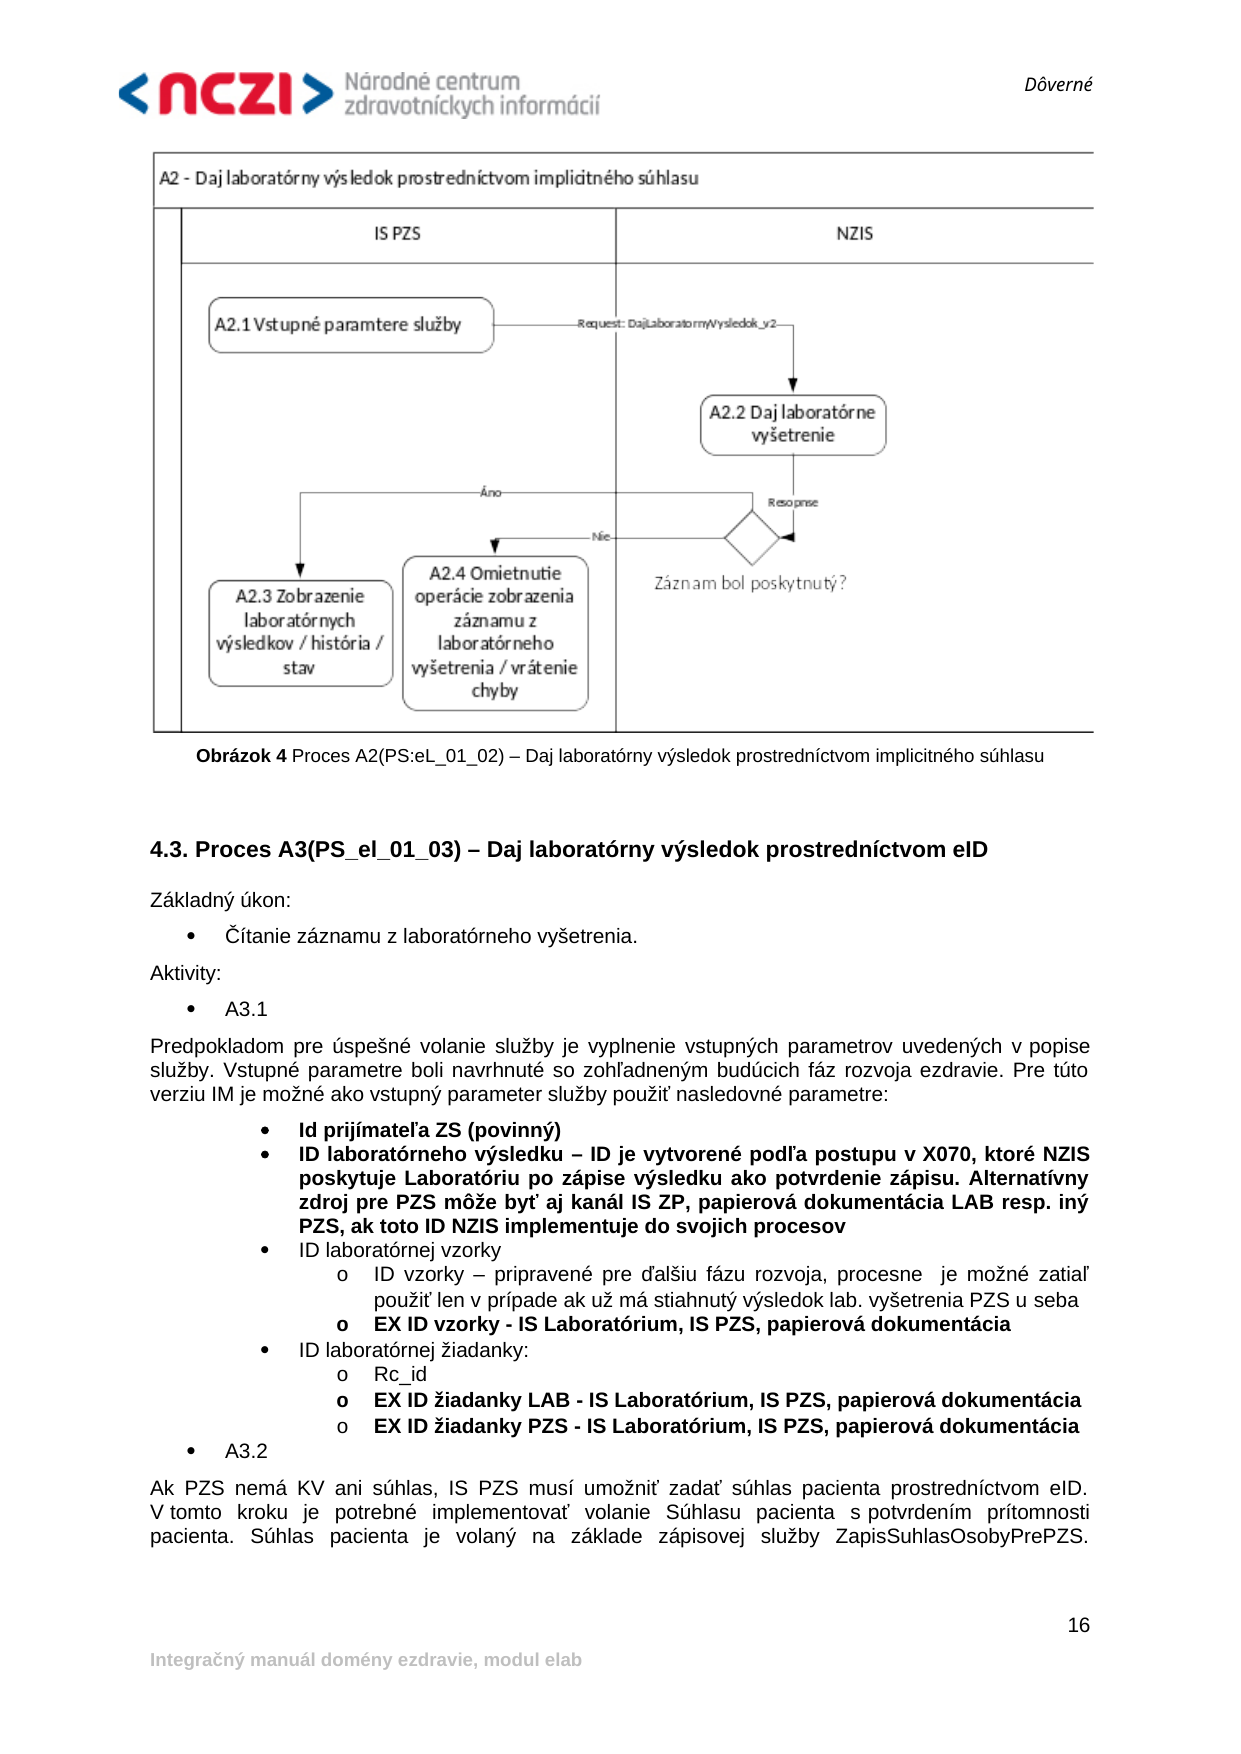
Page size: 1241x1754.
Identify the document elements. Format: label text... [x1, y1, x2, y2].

list ID laboratórnej žiadanky: [261, 1338, 1090, 1362]
list ID laboratórneho výsledku – ID je vytvorené podľa postupu v X070, ktoré NZIS poskytuje Laboratóriu po zápise výsledku ako potvrdenie zápisu. Alternatívny zdroj pre PZS môže byť aj kanál IS ZP, papierová dokumentácia LAB resp. iný PZS, ak toto ID NZIS implementuje do svojich procesov [261, 1142, 1090, 1238]
list Id prijímateľa ZS (povinný) [261, 1118, 1090, 1142]
text Obrázok 4 Proces A2(PS:eL_01_02) – Daj laboratórny výsledok prostredníctvom implicitného súhlasu [150, 745, 1090, 767]
list EX ID žiadanky PZS - IS Laboratórium, IS PZS, papierová dokumentácia [336, 1413, 1090, 1439]
text Predpokladom pre úspešné volanie služby je vyplnenie vstupných parametrov uvedených v popise služby. Vstupné parametre boli navrhnuté so zohľadneným budúcich fáz rozvoja ezdravie. Pre túto verziu IM je možné ako vstupný parameter služby použiť nasledovné parametre: [150, 1034, 1090, 1106]
list EX ID žiadanky LAB - IS Laboratórium, IS PZS, papierová dokumentácia [336, 1388, 1090, 1413]
text Základný úkon: [150, 888, 1090, 912]
list A3.1 [187, 997, 1090, 1021]
picture [118, 72, 600, 119]
list Rc_id [336, 1362, 1090, 1388]
list ID vzorky – pripravené pre ďalšiu fázu rozvoja, procesne je možné zatiaľ použiť len v prípade ak už má stiahnutý výsledok lab. vyšetrenia PZS u seba [336, 1262, 1090, 1312]
list A3.2 [187, 1439, 1090, 1463]
subtitle Proces A3(PS_el_01_03) – Daj laboratórny výsledok prostredníctvom eID [150, 836, 1090, 863]
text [150, 1476, 1090, 1548]
list Čítanie záznamu z laboratórneho vyšetrenia. [187, 924, 1090, 948]
text Aktivity: [150, 961, 1090, 985]
list EX ID vzorky - IS Laboratórium, IS PZS, papierová dokumentácia [336, 1312, 1090, 1338]
list ID laboratórnej vzorky [261, 1238, 1090, 1262]
